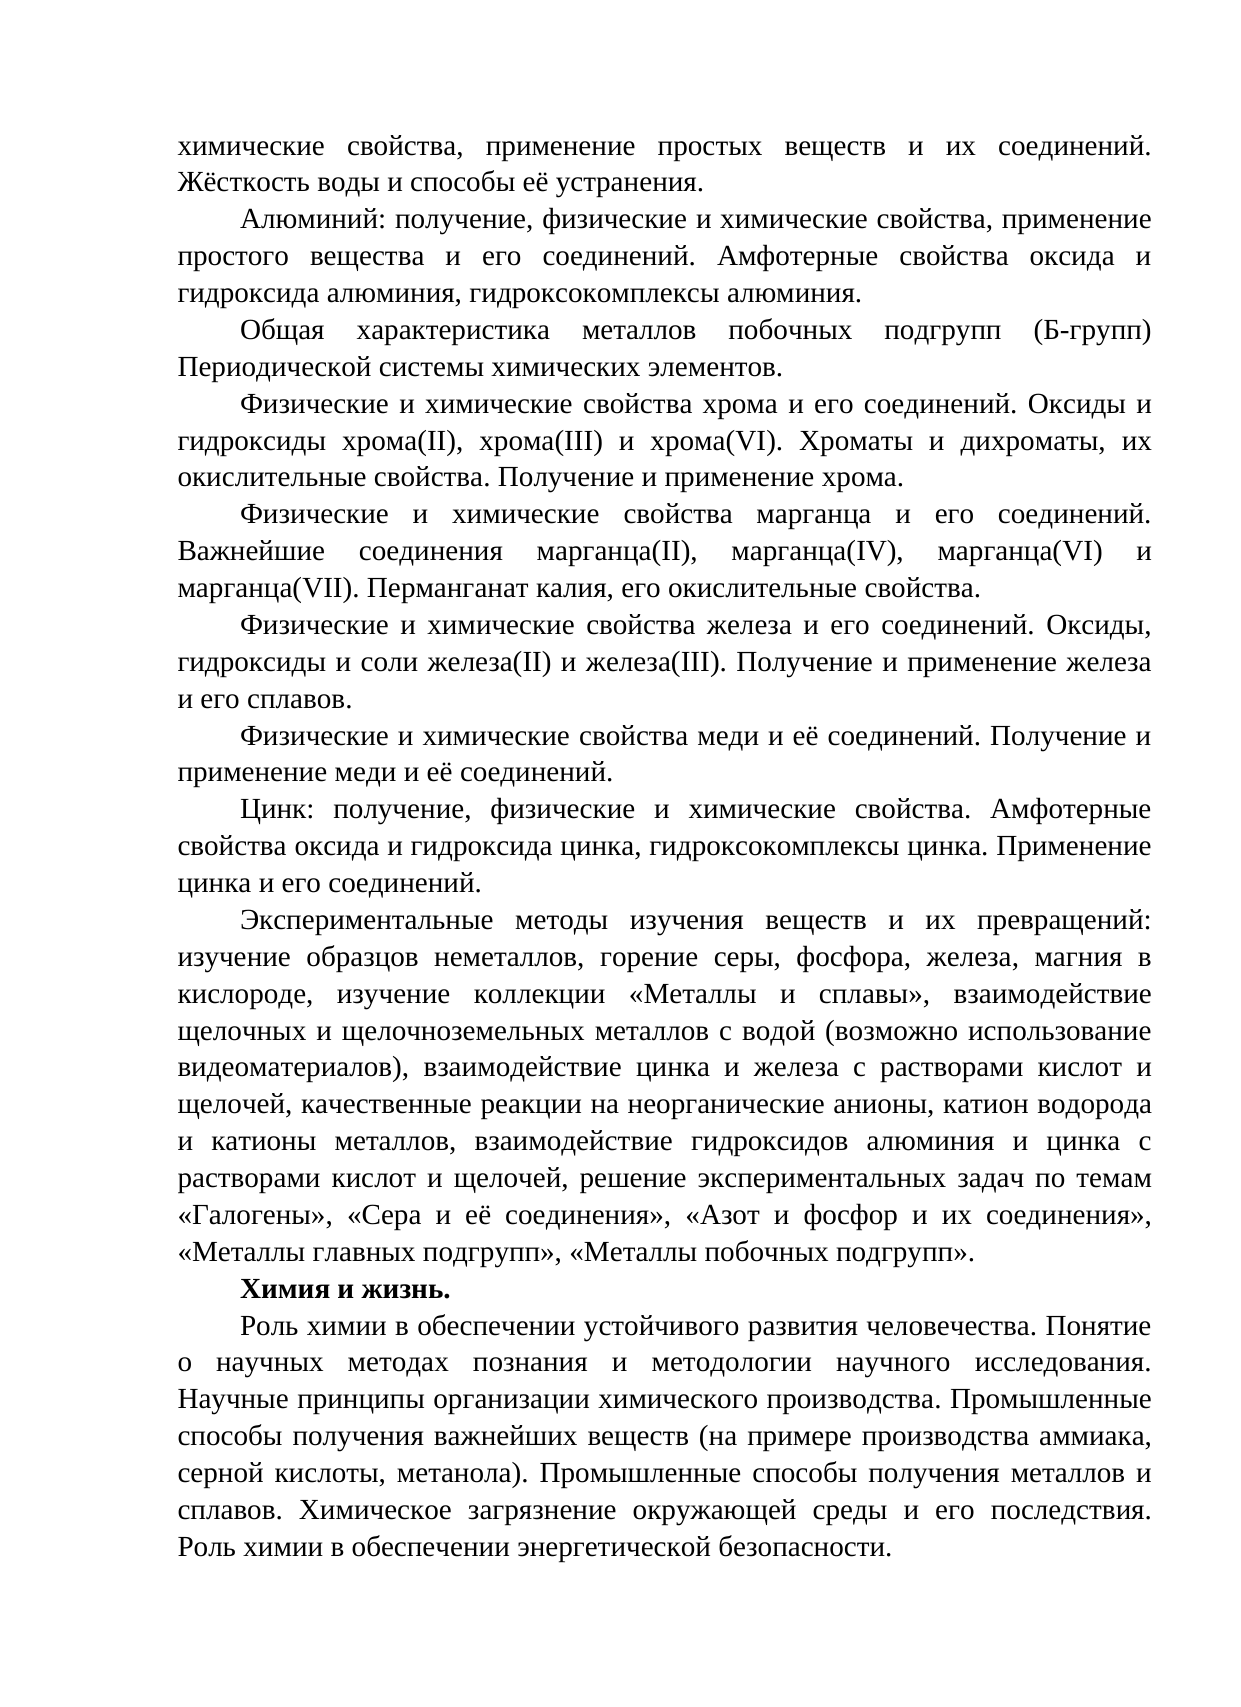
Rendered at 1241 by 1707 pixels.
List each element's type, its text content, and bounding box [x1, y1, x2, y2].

text Общая характеристика металлов побочных подгрупп (Б-групп) Периодической системы химических элементов. [177, 312, 1152, 382]
text Физические и химические свойства марганца и его соединений. Важнейшие соединения марганца(II), марганца(IV), марганца(VI) и марганца(VII). Перманганат калия, его окислительные свойства. [177, 496, 1152, 604]
text Алюминий: получение, физические и химические свойства, применение простого вещества и его соединений. Амфотерные свойства оксида и гидроксида алюминия, гидроксокомплексы алюминия. [177, 201, 1152, 309]
text Роль химии в обеспечении устойчивого развития человечества. Понятие о научных методах познания и методологии научного исследования. Научные принципы организации химического производства. Промышленные способы получения важнейших веществ (на примере производства аммиака, серной кислоты, метанола). Промышленные способы получения металлов и сплавов. Химическое загрязнение окружающей среды и его последствия. Роль химии в обеспечении энергетической безопасности. [177, 1308, 1152, 1562]
text Физические и химические свойства меди и её соединений. Получение и применение меди и её соединений. [177, 718, 1152, 788]
text Химия и жизнь. [177, 1271, 1152, 1304]
text Цинк: получение, физические и химические свойства. Амфотерные свойства оксида и гидроксида цинка, гидроксокомплексы цинка. Применение цинка и его соединений. [177, 791, 1152, 899]
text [177, 128, 1152, 198]
text Физические и химические свойства железа и его соединений. Оксиды, гидроксиды и соли железа(II) и железа(III). Получение и применение железа и его сплавов. [177, 607, 1152, 714]
text Экспериментальные методы изучения веществ и их превращений: изучение образцов неметаллов, горение серы, фосфора, железа, магния в кислороде, изучение коллекции «Металлы и сплавы», взаимодействие щелочных и щелочноземельных металлов с водой (возможно использование видеоматериалов), взаимодействие цинка и железа с растворами кислот и щелочей, качественные реакции на неорганические анионы, катион водорода и катионы металлов, взаимодействие гидроксидов алюминия и цинка с растворами кислот и щелочей, решение экспериментальных задач по темам «Галогены», «Сера и её соединения», «Азот и фосфор и их соединения», «Металлы главных подгрупп», «Металлы побочных подгрупп». [177, 902, 1152, 1267]
text Физические и химические свойства хрома и его соединений. Оксиды и гидроксиды хрома(II), хрома(III) и хрома(VI). Хроматы и дихроматы, их окислительные свойства. Получение и применение хрома. [177, 386, 1152, 493]
